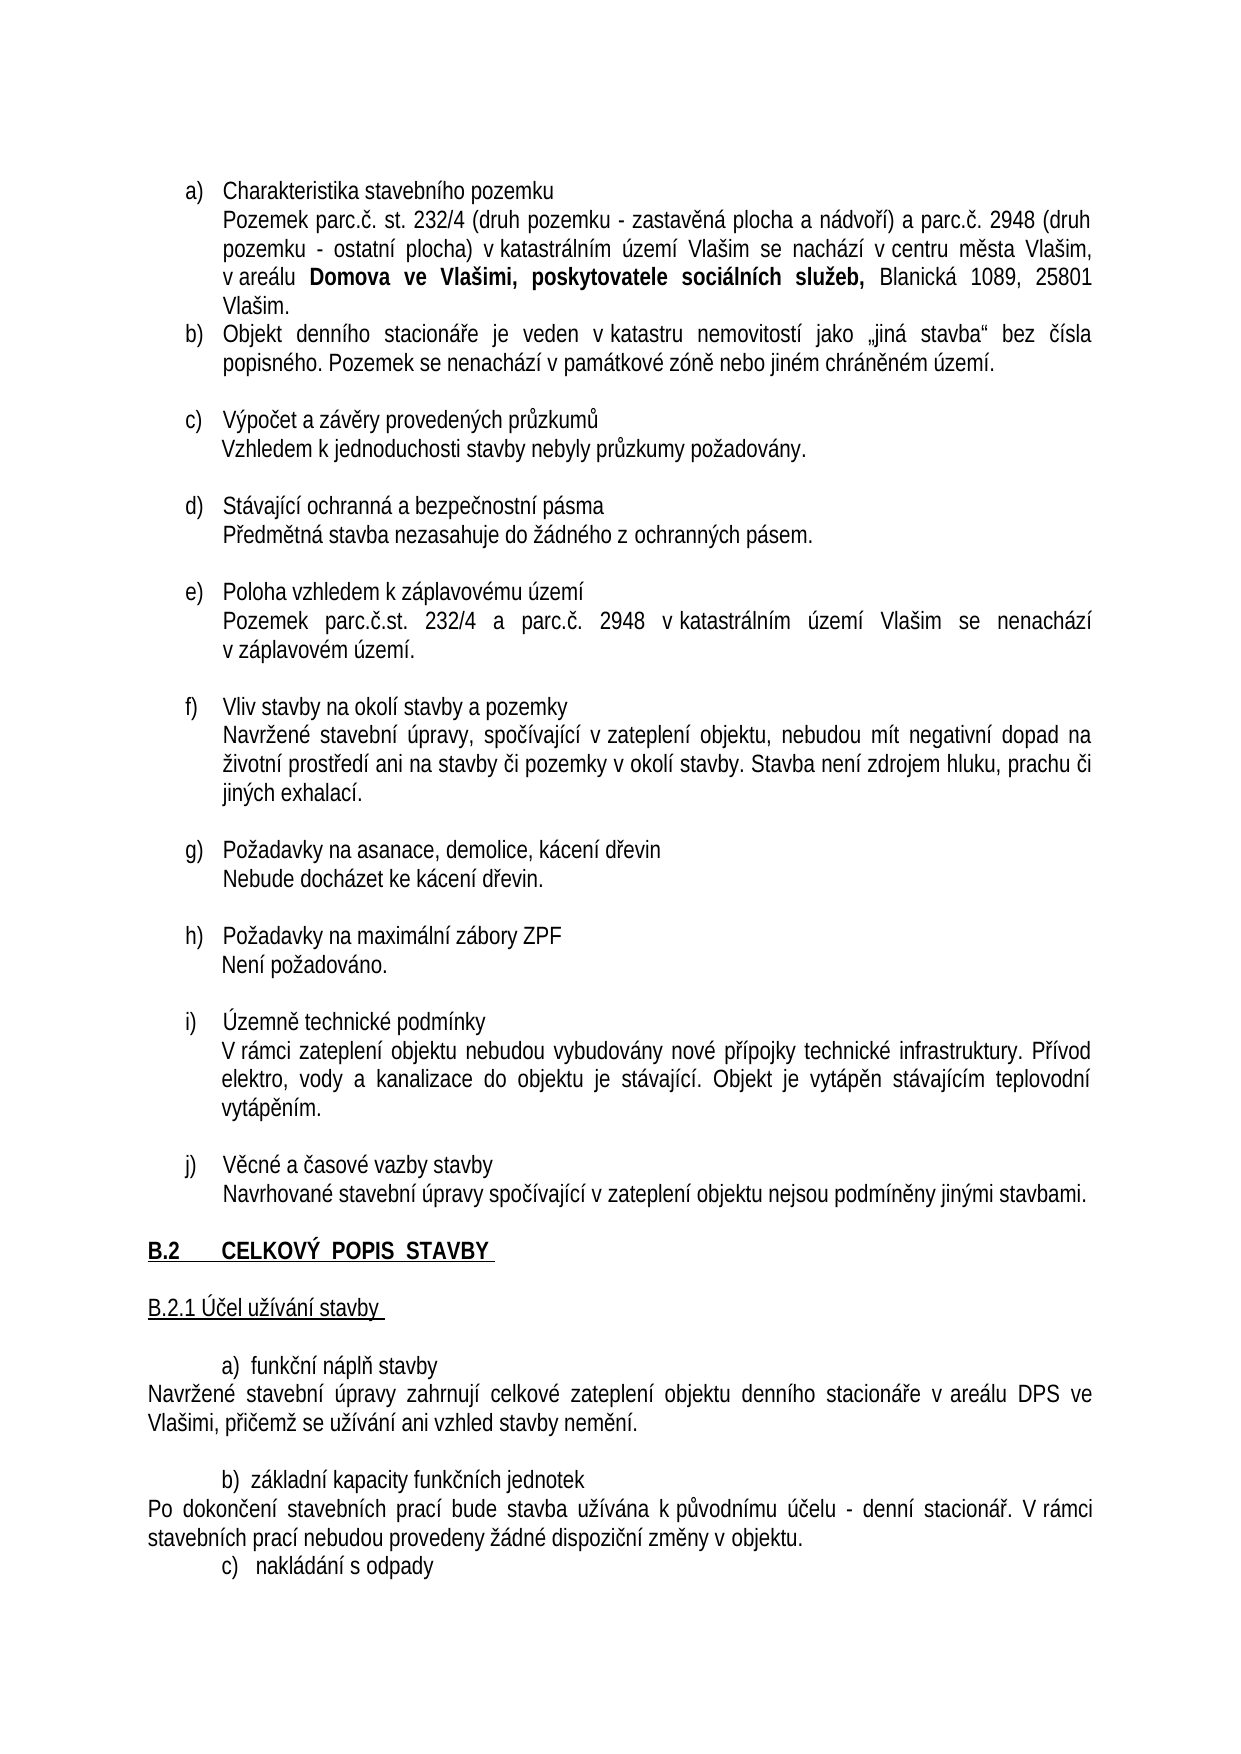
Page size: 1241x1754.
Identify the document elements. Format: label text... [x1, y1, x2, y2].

list Pozemek parc.č. st. 232/4 (druh pozemku - zastavěná plocha a nádvoří) a parc.č. 2948 (druh pozemku - ostatní plocha) v katastrálním území Vlašim se nachází v centru města Vlašim, v areálu Domova ve Vlašimi, poskytovatele sociálních služeb, Blanická 1089, 25801 Vlašim. [223, 205, 1093, 319]
list Objekt denního stacionáře je veden v katastru nemovitostí jako „jiná stavba“ bez čísla popisného. Pozemek se nenachází v památkové zóně nebo jiném chráněném území. [185, 319, 1093, 377]
text Nebude docházet ke kácení dřevin. [223, 864, 1093, 892]
list Požadavky na asanace, demolice, kácení dřevin [185, 835, 1093, 864]
list Vliv stavby na okolí stavby a pozemky [185, 692, 1093, 721]
text V rámci zateplení objektu nebudou vybudovány nové přípojky technické infrastruktury. Přívod elektro, vody a kanalizace do objektu je stávající. Objekt je vytápěn stávajícím teplovodní vytápěním. [221, 1036, 1093, 1122]
list Územně technické podmínky [185, 1007, 1093, 1036]
text Navržené stavební úpravy zahrnují celkové zateplení objektu denního stacionáře v areálu DPS ve Vlašimi, přičemž se užívání ani vzhled stavby nemění. [148, 1379, 1093, 1437]
list Charakteristika stavebního pozemku [185, 176, 1093, 205]
list Požadavky na maximální zábory ZPF [185, 921, 1093, 950]
list Poloha vzhledem k záplavovému území [185, 577, 1093, 606]
list Stávající ochranná a bezpečnostní pásma [185, 491, 1093, 520]
text b) základní kapacity funkčních jednotek [148, 1465, 1093, 1494]
text Vzhledem k jednoduchosti stavby nebyly průzkumy požadovány. [221, 434, 1093, 463]
text Není požadováno. [148, 950, 1093, 978]
text B.2.1 Účel užívání stavby [148, 1293, 1093, 1322]
text Po dokončení stavebních prací bude stavba užívána k původnímu účelu - denní stacionář. V rámci stavebních prací nebudou provedeny žádné dispoziční změny v objektu. [148, 1494, 1093, 1551]
list Výpočet a závěry provedených průzkumů [185, 405, 1093, 434]
text Navrhované stavební úpravy spočívající v zateplení objektu nejsou podmíněny jinými stavbami. [223, 1179, 1093, 1207]
text B.2 CELKOVÝ POPIS STAVBY [148, 1236, 1093, 1265]
text Předmětná stavba nezasahuje do žádného z ochranných pásem. [223, 520, 1093, 549]
text c) nakládání s odpady [148, 1551, 1093, 1580]
text Pozemek parc.č.st. 232/4 a parc.č. 2948 v katastrálním území Vlašim se nenachází v záplavovém území. [223, 606, 1093, 663]
list Věcné a časové vazby stavby [185, 1150, 1093, 1179]
text Navržené stavební úpravy, spočívající v zateplení objektu, nebudou mít negativní dopad na životní prostředí ani na stavby či pozemky v okolí stavby. Stavba není zdrojem hluku, prachu či jiných exhalací. [223, 721, 1093, 806]
text a) funkční náplň stavby [148, 1351, 1093, 1379]
